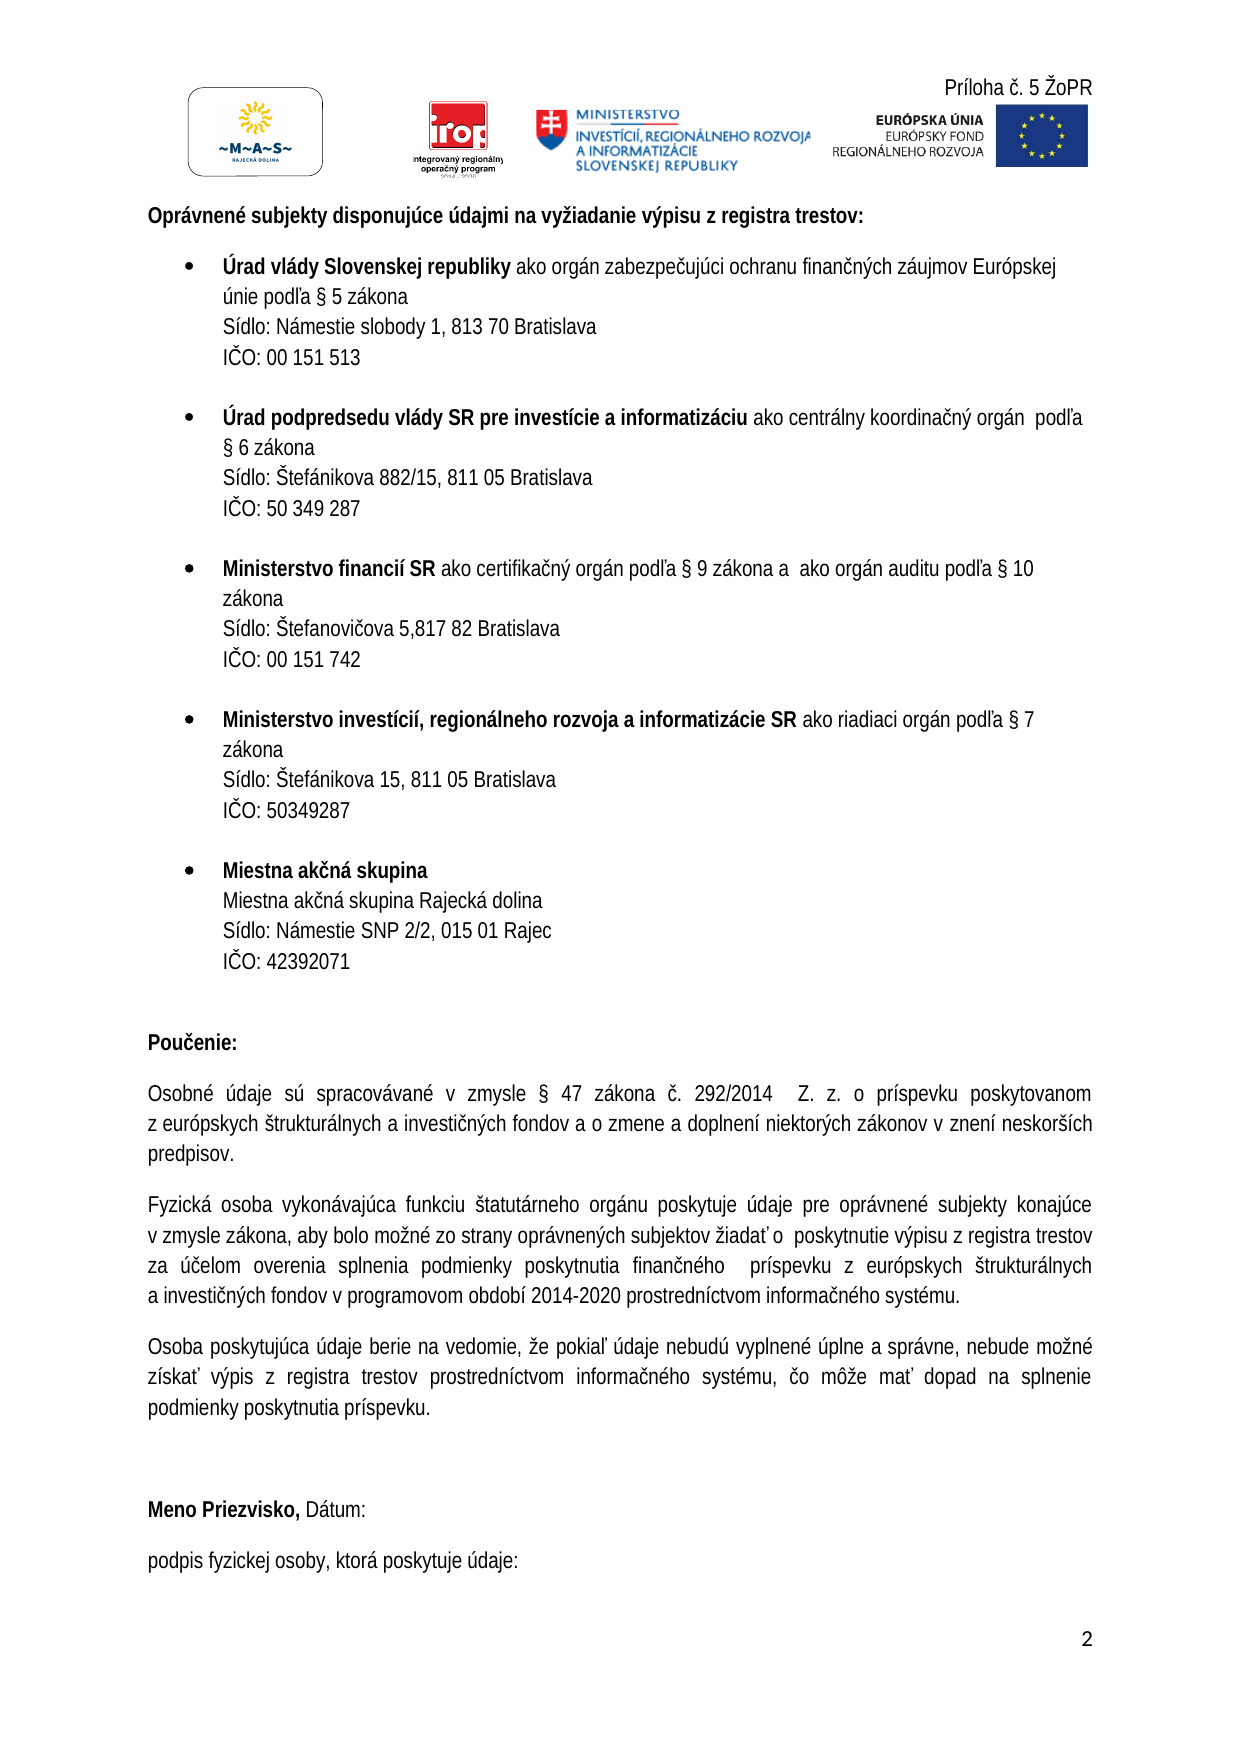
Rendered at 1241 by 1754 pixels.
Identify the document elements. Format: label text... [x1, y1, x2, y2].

list IČO: 50349287 [223, 797, 1093, 823]
list Úrad podpredsedu vlády SR pre investície a informatizáciu ako centrálny koordinačný orgán podľa § 6 zákona [185, 404, 1093, 460]
picture [218, 100, 293, 164]
list Miestna akčná skupina [185, 857, 1093, 883]
text Osoba poskytujúca údaje berie na vedomie, že pokiaľ údaje nebudú vyplnené úplne a správne, nebude možné získať výpis z registra trestov prostredníctvom informačného systému, čo môže mať dopad na splnenie podmienky poskytnutia príspevku. [148, 1333, 1093, 1420]
picture [412, 101, 503, 177]
picture [535, 109, 810, 172]
list IČO: 42392071 [223, 948, 1093, 974]
list Ministerstvo financií SR ako certifikačný orgán podľa § 9 zákona a ako orgán auditu podľa § 10 zákona [185, 555, 1093, 611]
text Meno Priezvisko, Dátum: [148, 1496, 1093, 1522]
text Fyzická osoba vykonávajúca funkciu štatutárneho orgánu poskytuje údaje pre oprávnené subjekty konajúce v zmysle zákona, aby bolo možné zo strany oprávnených subjektov žiadať o poskytnutie výpisu z registra trestov za účelom overenia splnenia podmienky poskytnutia finančného príspevku z európskych štrukturálnych a investičných fondov v programovom období 2014-2020 prostredníctvom informačného systému. [148, 1191, 1093, 1308]
picture [825, 98, 1091, 170]
list Miestna akčná skupina Rajecká dolina [223, 887, 1093, 913]
list IČO: 00 151 742 [223, 646, 1093, 672]
text podpis fyzickej osoby, ktorá poskytuje údaje: [148, 1547, 1093, 1573]
list Sídlo: Štefánikova 15, 811 05 Bratislava [223, 766, 1093, 793]
list IČO: 00 151 513 [223, 343, 1093, 370]
list Sídlo: Štefanovičova 5,817 82 Bratislava [223, 615, 1093, 642]
list Ministerstvo investícií, regionálneho rozvoja a informatizácie SR ako riadiaci orgán podľa § 7 zákona [185, 706, 1093, 762]
text Poučenie: [148, 1029, 1093, 1055]
list Úrad vlády Slovenskej republiky ako orgán zabezpečujúci ochranu finančných záujmov Európskej únie podľa § 5 zákona [185, 253, 1093, 309]
text Oprávnené subjekty disponujúce údajmi na vyžiadanie výpisu z registra trestov: [148, 202, 1093, 228]
list Sídlo: Námestie slobody 1, 813 70 Bratislava [223, 313, 1093, 339]
list IČO: 50 349 287 [223, 494, 1093, 521]
text Osobné údaje sú spracovávané v zmysle § 47 zákona č. 292/2014 Z. z. o príspevku poskytovanom z európskych štrukturálnych a investičných fondov a o zmene a doplnení niektorých zákonov v znení neskorších predpisov. [148, 1080, 1093, 1167]
list Sídlo: Štefánikova 882/15, 811 05 Bratislava [223, 464, 1093, 491]
list Sídlo: Námestie SNP 2/2, 015 01 Rajec [223, 917, 1093, 944]
